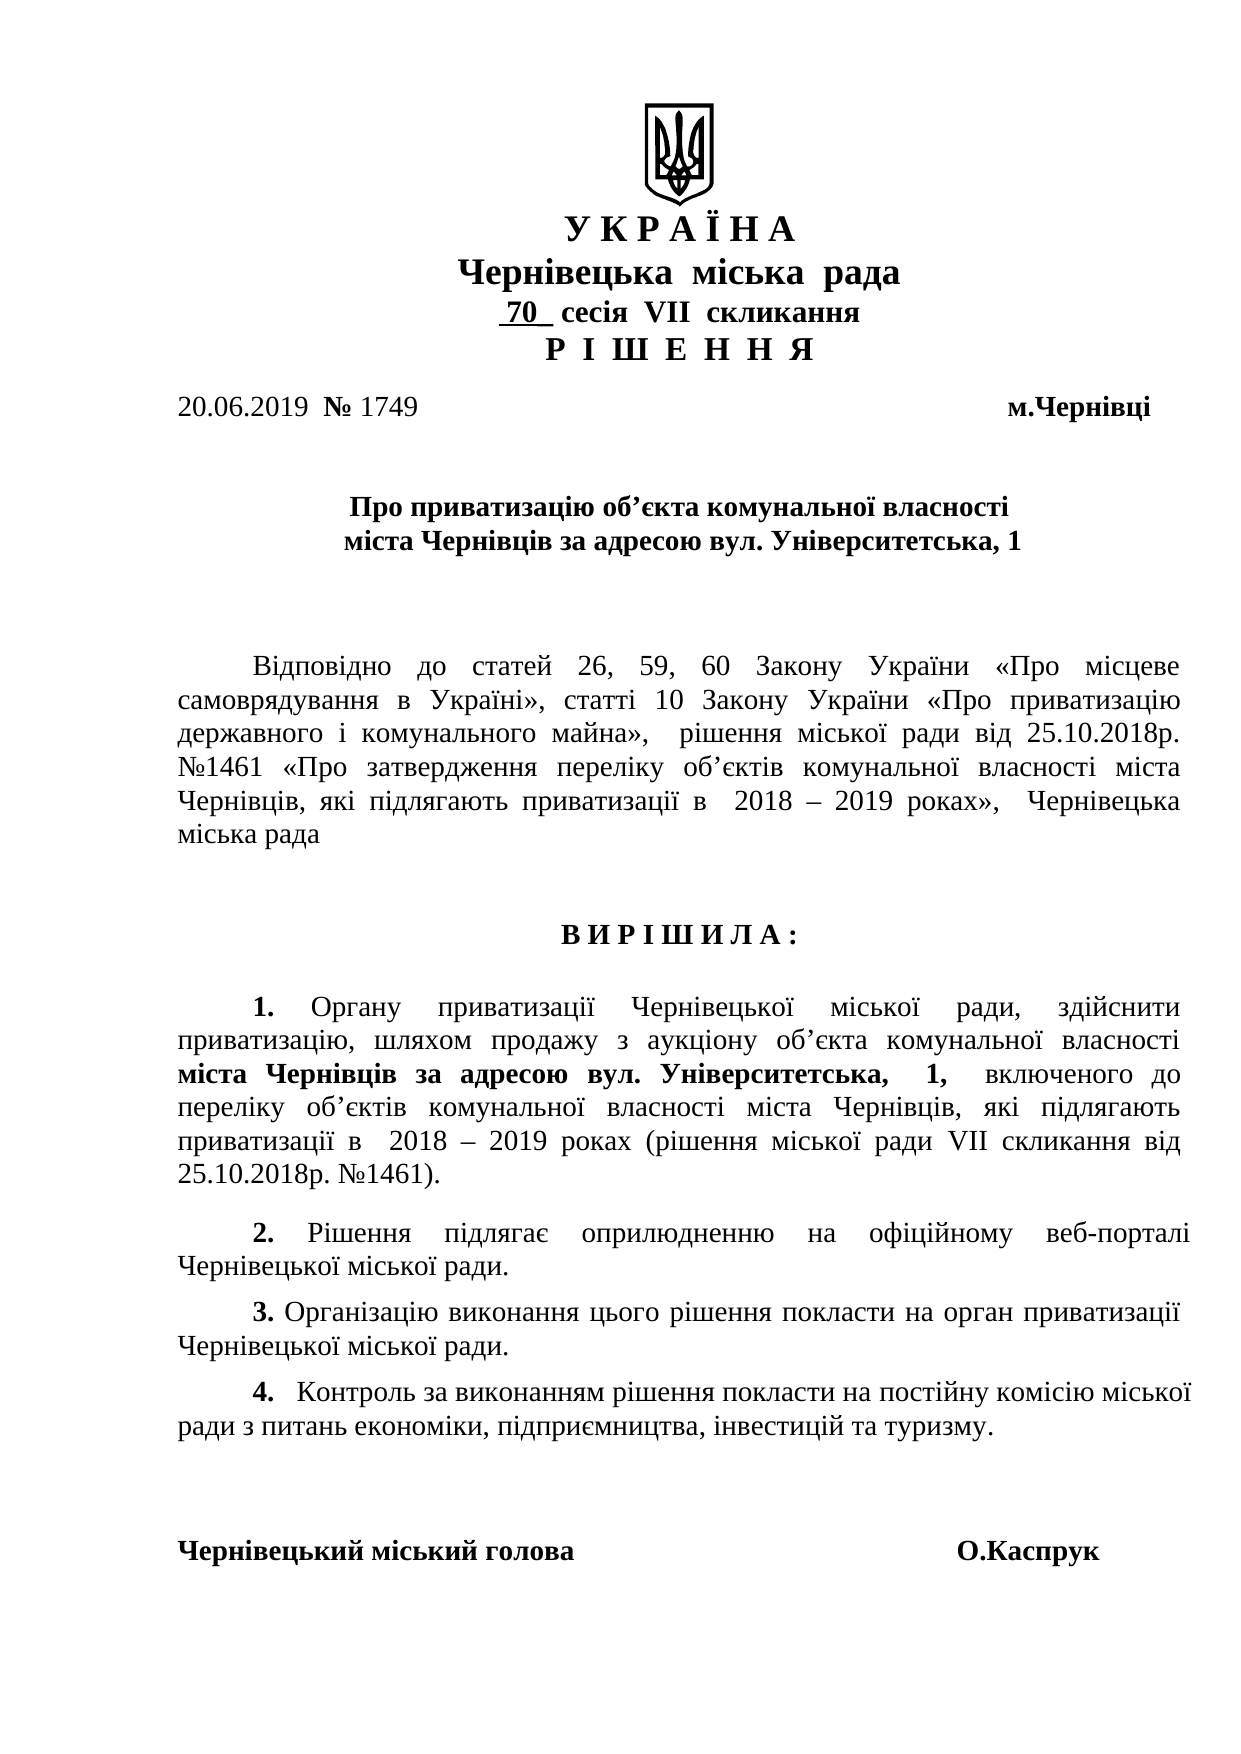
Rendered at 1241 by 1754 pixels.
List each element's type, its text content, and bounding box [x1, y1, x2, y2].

text 1. Органу приватизації Чернівецької міської ради, здійснити приватизацію, шляхом продажу з аукціону об’єкта комунальної власності міста Чернівців за адресою вул. Університетська, 1, включеного до переліку об’єктів комунальної власності міста Чернівців, які підлягають приватизації в 2018 – 2019 роках (рішення міської ради VII скликання від 25.10.2018р. №1461). [177, 989, 1181, 1190]
text Відповідно до статей 26, 59, 60 Закону України «Про місцеве самоврядування в Україні», статті 10 Закону України «Про приватизацію державного і комунального майна», рішення міської ради від 25.10.2018р. №1461 «Про затвердження переліку об’єктів комунальної власності міста Чернівців, які підлягають приватизації в 2018 – 2019 роках», Чернівецька міська рада [177, 648, 1181, 850]
text У К Р А Ї Н А [177, 207, 1181, 250]
text 3. Організацію виконання цього рішення покласти на орган приватизації Чернівецької міської ради. [177, 1294, 1181, 1362]
text Чернівецька міська рада [177, 250, 1181, 293]
text 70_ сесія VIІ скликання [177, 293, 1181, 329]
text Про приватизацію об’єкта комунальної власності [177, 489, 1181, 523]
text Чернівецький міський голова О.Каспрук [177, 1533, 1190, 1567]
text міста Чернівців за адресою вул. Університетська, 1 [177, 523, 1181, 556]
text В И Р І Ш И Л А : [177, 917, 1181, 950]
subtitle Р І Ш Е Н Н Я [177, 329, 1181, 367]
text 4. Контроль за виконанням рішення покласти на постійну комісію міської ради з питань економіки, підприємництва, інвестицій та туризму. [177, 1374, 1191, 1441]
text 2. Рішення підлягає оприлюдненню на офіційному веб-порталі Чернівецької міської ради. [177, 1215, 1191, 1282]
text 20.06.2019 № 1749 м.Чернівці [177, 389, 1181, 422]
